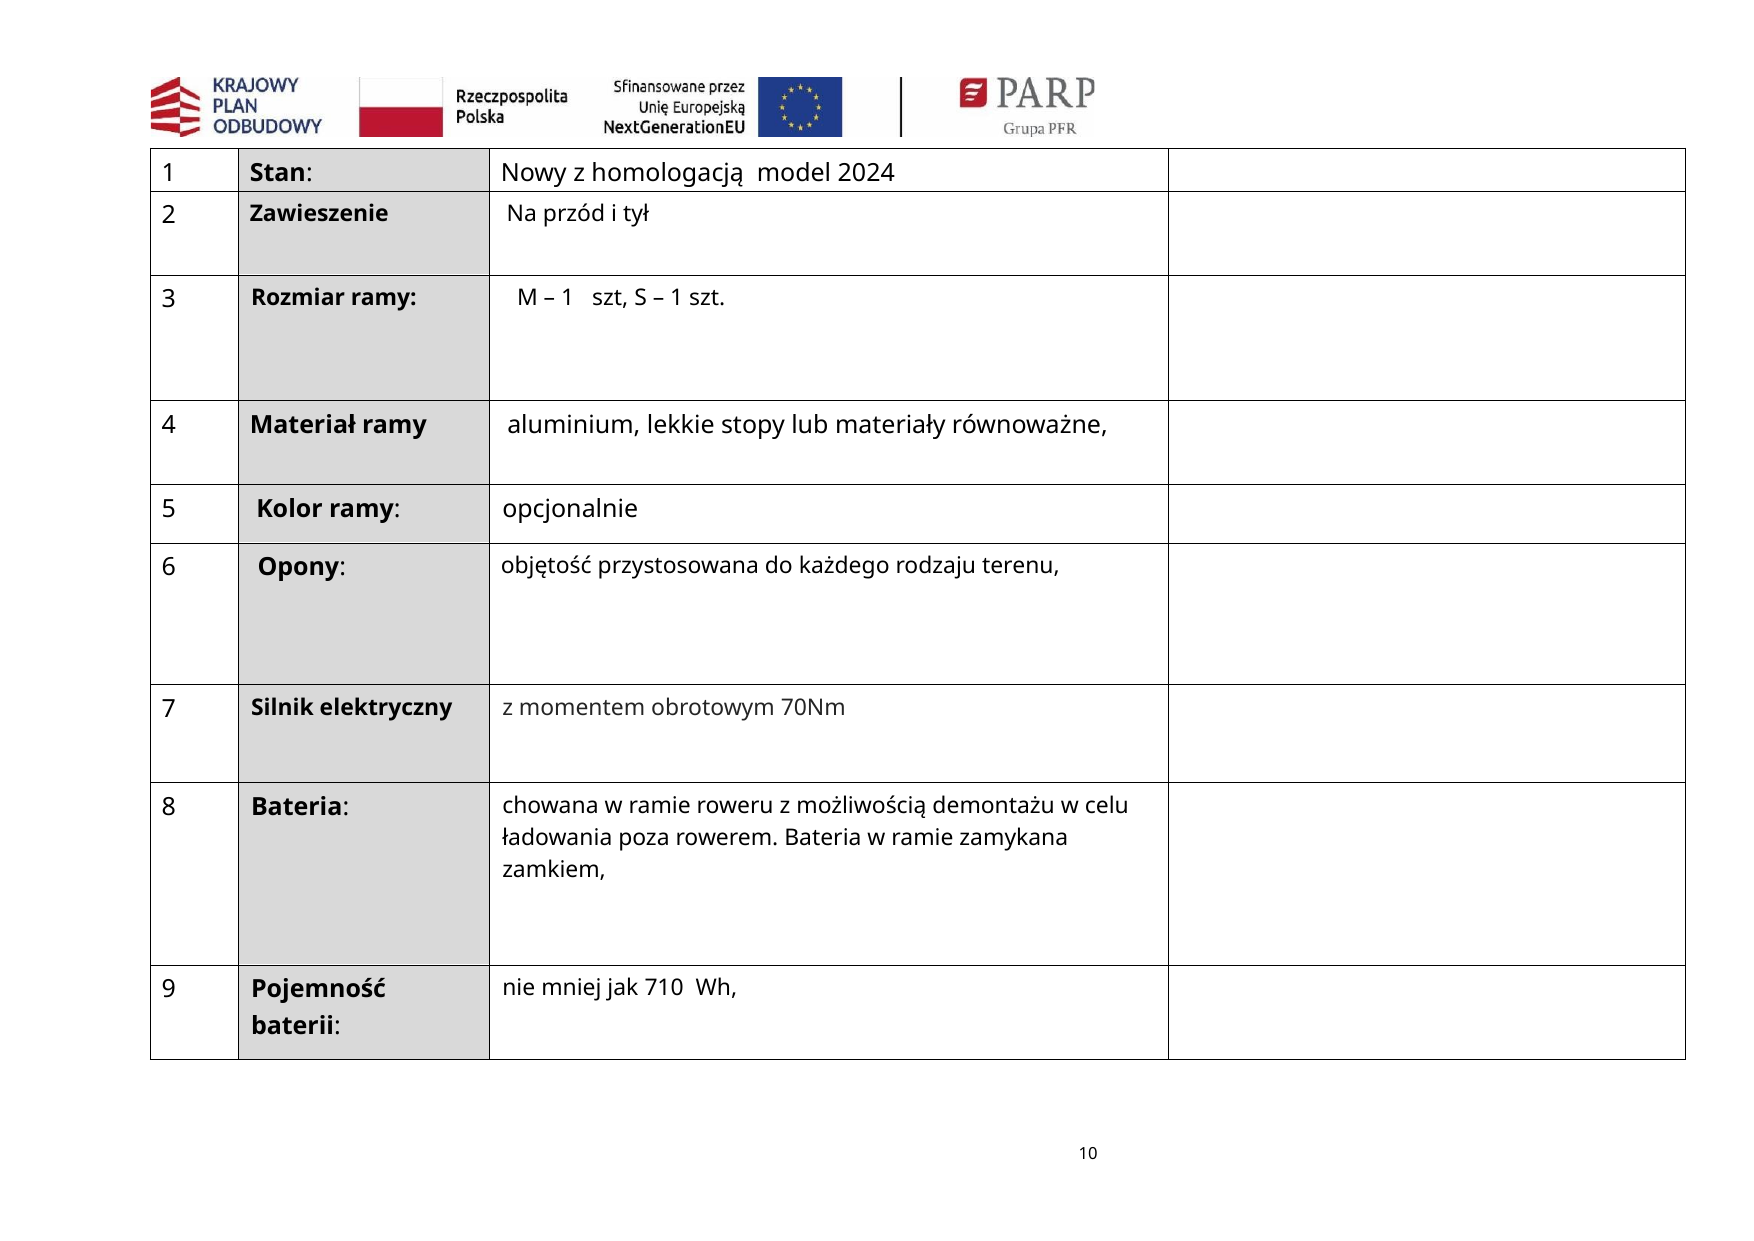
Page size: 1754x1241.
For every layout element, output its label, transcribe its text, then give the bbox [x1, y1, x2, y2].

table_cell Nowy z homologacją model 2024 [490, 149, 1168, 191]
table_cell nie mniej jak 710 Wh, [490, 966, 1168, 1059]
table_cell Bateria: [239, 783, 489, 964]
table_cell [1169, 685, 1685, 782]
table_cell objętość przystosowana do każdego rodzaju terenu, [490, 544, 1168, 684]
table_cell Opony: [239, 544, 489, 684]
table_cell Materiał ramy [239, 401, 489, 484]
table_cell [1169, 783, 1685, 964]
table_cell [1169, 276, 1685, 400]
table_cell aluminium, lekkie stopy lub materiały równoważne, [490, 401, 1168, 484]
table_cell Pojemność baterii: [239, 966, 489, 1059]
table_cell 7 [151, 685, 238, 782]
table_cell chowana w ramie roweru z możliwością demontażu w celu ładowania poza rowerem. Bateria w ramie zamykana zamkiem, [490, 783, 1168, 964]
table_cell [1169, 401, 1685, 484]
table_cell [1169, 192, 1685, 274]
table_cell Stan: [239, 149, 489, 191]
table_cell 5 [151, 485, 238, 542]
table_cell 1 [151, 149, 238, 191]
table_cell 6 [151, 544, 238, 684]
table_cell Zawieszenie [239, 192, 489, 274]
table_cell Na przód i tył [490, 192, 1168, 274]
table_cell 9 [151, 966, 238, 1059]
table_cell Kolor ramy: [239, 485, 489, 542]
picture [150, 77, 1095, 137]
table_cell [1169, 966, 1685, 1059]
table_cell 4 [151, 401, 238, 484]
table_cell 8 [151, 783, 238, 964]
table_cell [1169, 544, 1685, 684]
table_cell Silnik elektryczny [239, 685, 489, 782]
table_cell M – 1 szt, S – 1 szt. [490, 276, 1168, 400]
table_cell [1169, 485, 1685, 542]
table_cell z momentem obrotowym 70Nm [490, 685, 1168, 782]
table_cell 2 [151, 192, 238, 274]
table_cell Rozmiar ramy: [239, 276, 489, 400]
table_cell [1169, 149, 1685, 191]
table_cell opcjonalnie [490, 485, 1168, 542]
table_cell 3 [151, 276, 238, 400]
